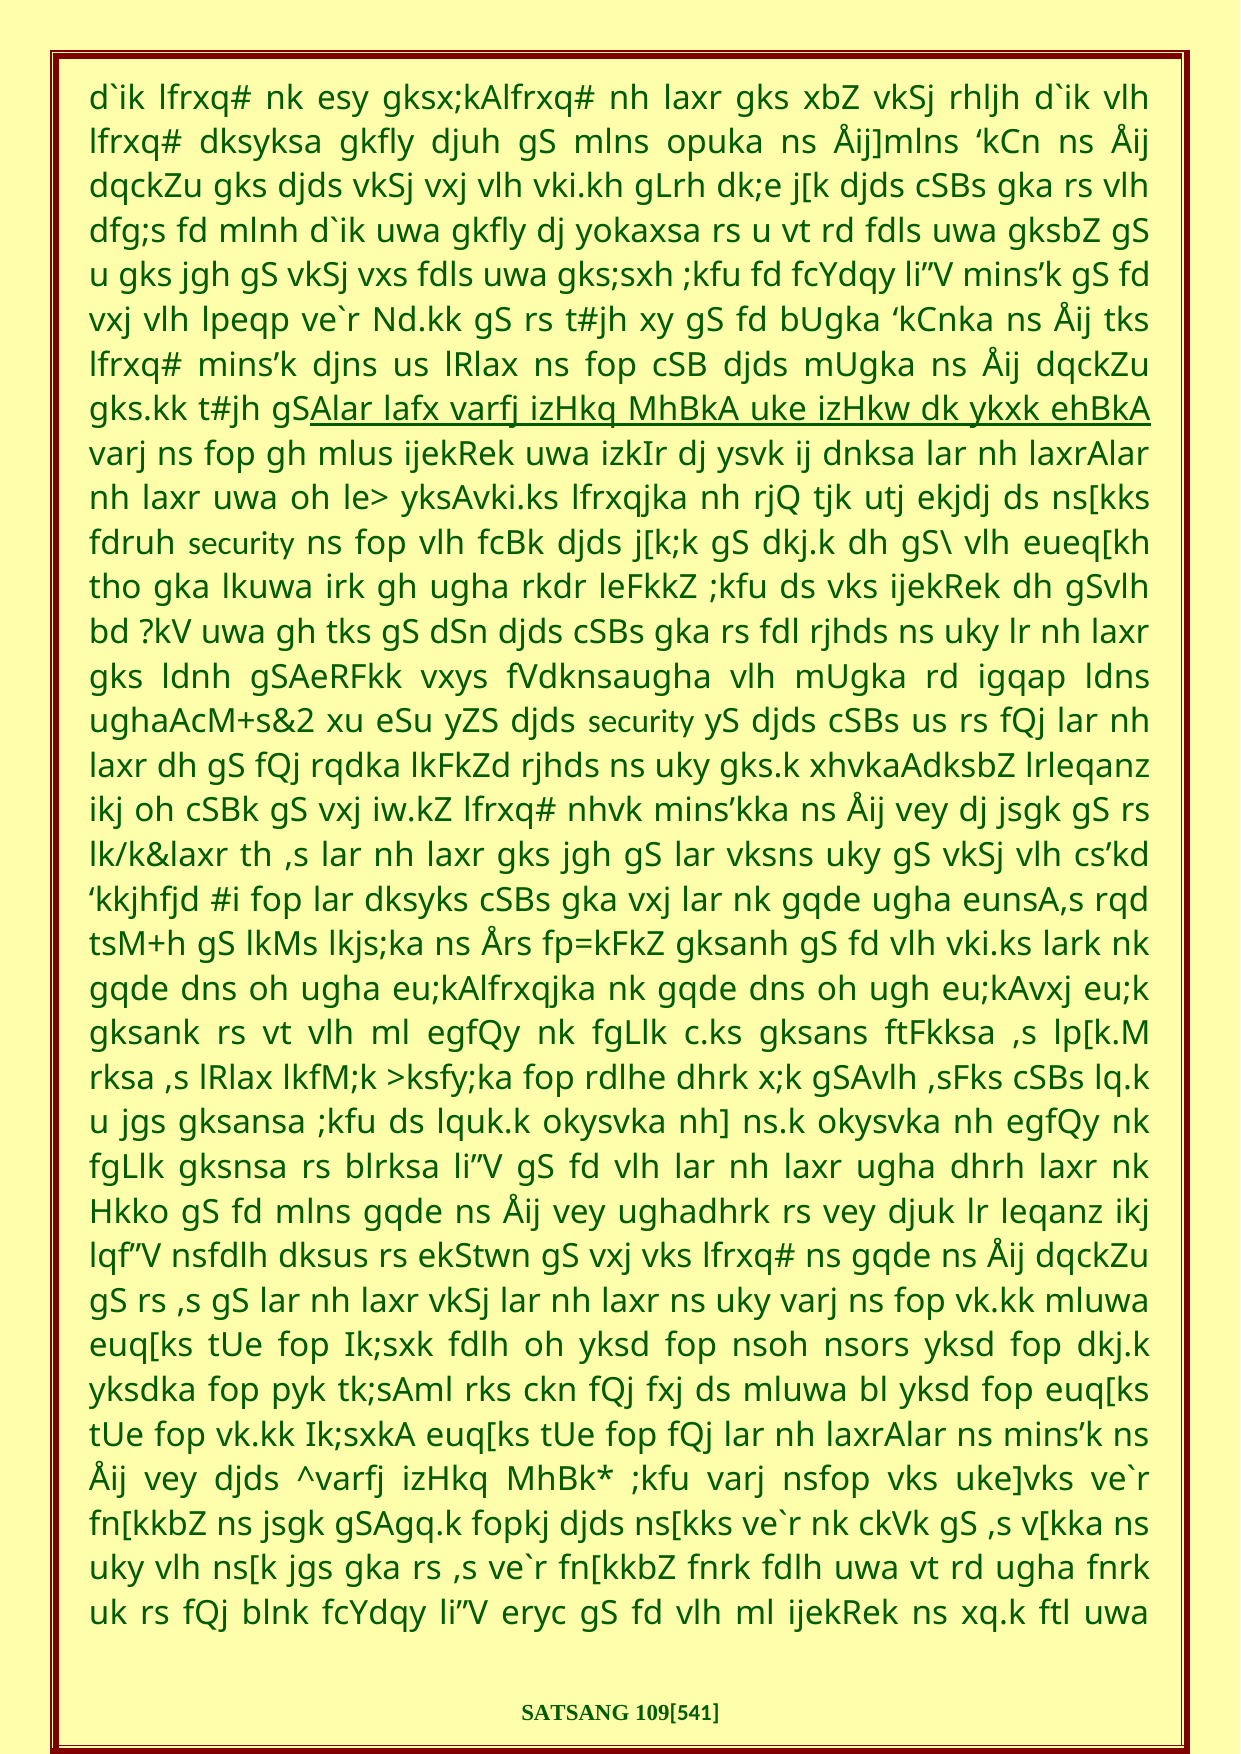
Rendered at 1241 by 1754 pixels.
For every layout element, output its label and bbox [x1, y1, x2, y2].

text [89, 74, 1152, 1634]
